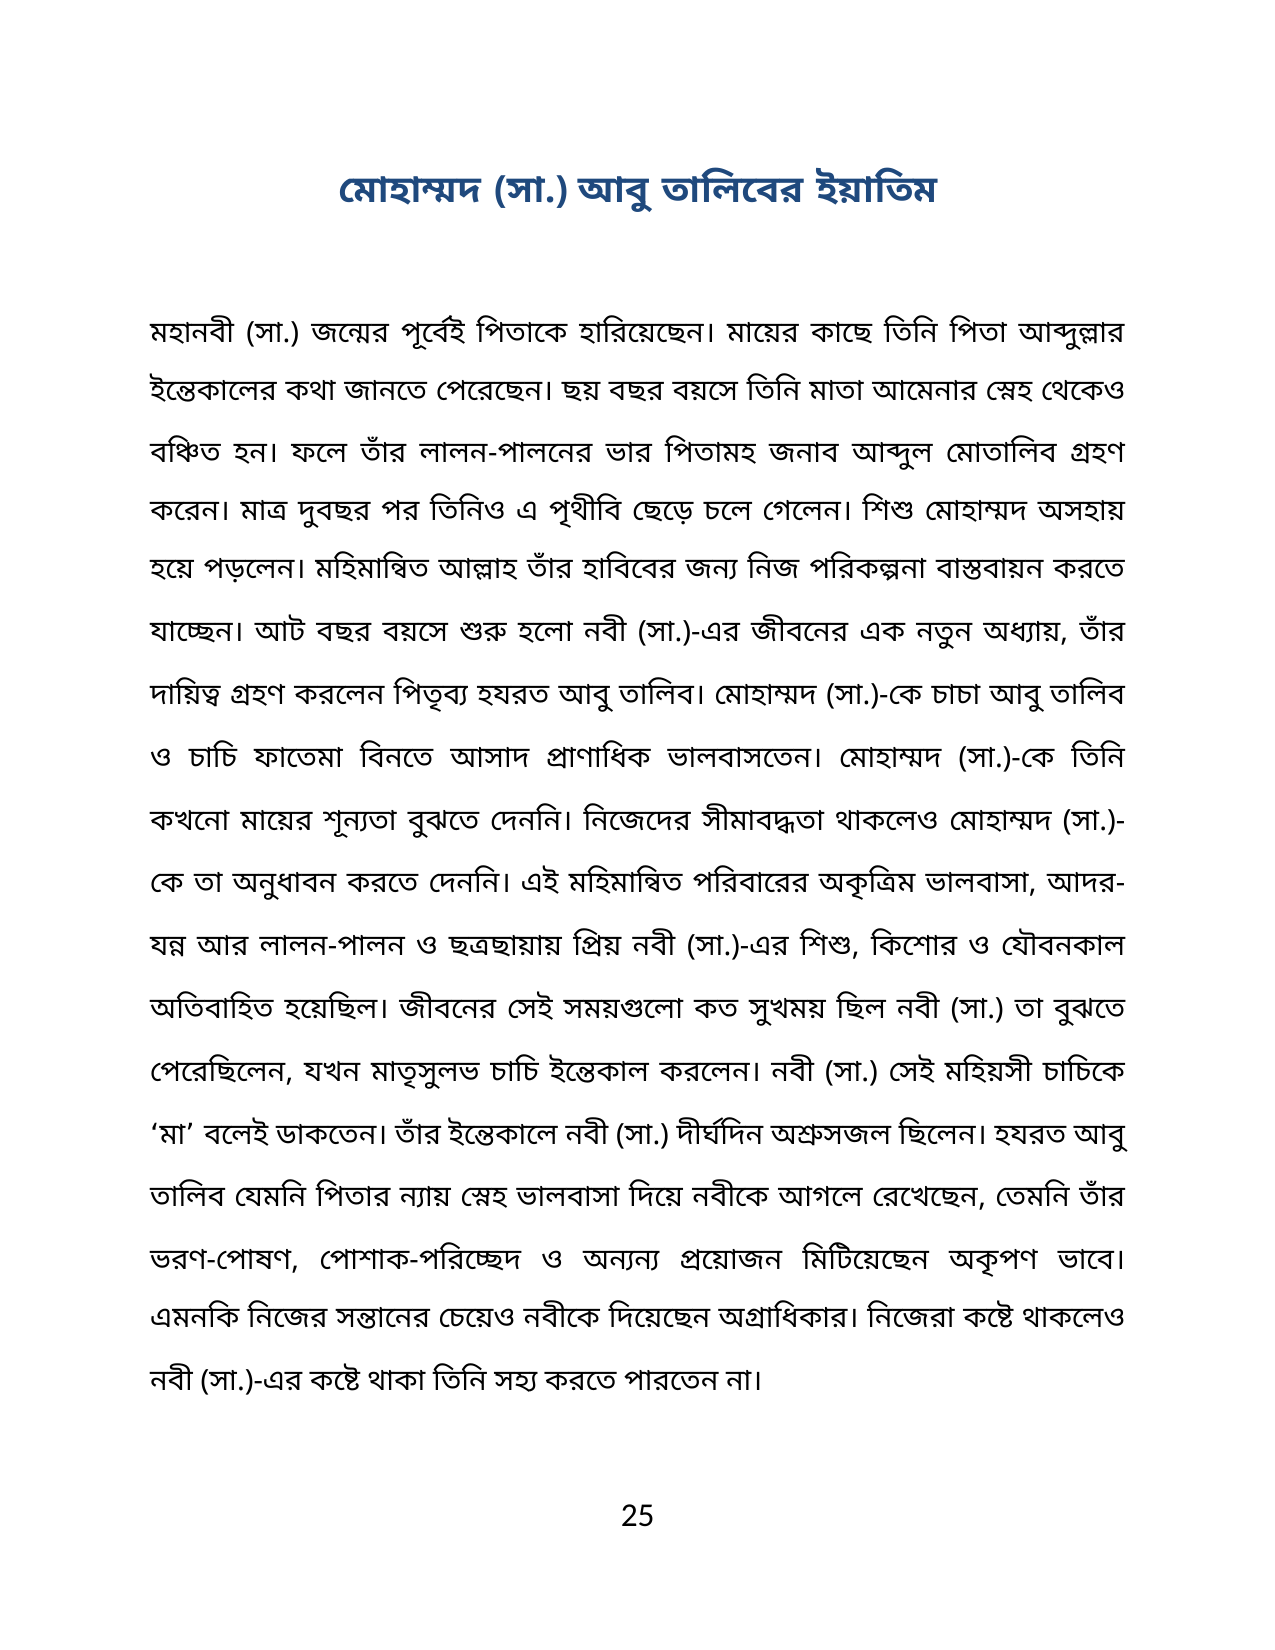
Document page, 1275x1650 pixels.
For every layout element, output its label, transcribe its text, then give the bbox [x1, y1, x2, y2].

subtitle মোহাম্মদ (সা.) আবু তালিবের ইয়াতিম [150, 162, 1125, 213]
text মহানবী (সা.) জন্মের পূর্বেই পিতাকে হারিয়েছেন। মায়ের কাছে তিনি পিতা আব্দুল্লার ইন্তেকালের কথা জানতে পেরেছেন। ছয় বছর বয়সে তিনি মাতা আমেনার স্নেহ থেকেও বঞ্চিত হন। ফলে তাঁর লালন-পালনের ভার পিতামহ জনাব আব্দুল মোতালিব গ্রহণ করেন। মাত্র দুবছর পর তিনিও এ পৃথীবি ছেড়ে চলে গেলেন। শিশু মোহাম্মদ অসহায় হয়ে পড়লেন। মহিমান্বিত আল্লাহ তাঁর হাবিবের জন্য নিজ পরিকল্পনা বাস্তবায়ন করতে যাচ্ছেন। আট বছর বয়সে শুরু হলো নবী (সা.)-এর জীবনের এক নতুন অধ্যায়, তাঁর দায়িত্ব গ্রহণ করলেন পিতৃব্য হযরত আবু তালিব। মোহাম্মদ (সা.)-কে চাচা আবু তালিব ও চাচি ফাতেমা বিনতে আসাদ প্রাণাধিক ভালবাসতেন। মোহাম্মদ (সা.)-কে তিনি কখনো মায়ের শূন্যতা বুঝতে দেননি। নিজেদের সীমাবদ্ধতা থাকলেও মোহাম্মদ (সা.)-কে তা অনুধাবন করতে দেননি। এই মহিমান্বিত পরিবারের অকৃত্রিম ভালবাসা, আদর-যন্ন আর লালন-পালন ও ছত্রছায়ায় প্রিয় নবী (সা.)-এর শিশু, কিশোর ও যৌবনকাল অতিবাহিত হয়েছিল। জীবনের সেই সময়গুলো কত সুখময় ছিল নবী (সা.) তা বুঝতে পেরেছিলেন, যখন মাতৃসুলভ চাচি ইন্তেকাল করলেন। নবী (সা.) সেই মহিয়সী চাচিকে ‘মা’ বলেই ডাকতেন। তাঁর ইন্তেকালে নবী (সা.) দীর্ঘদিন অশ্রুসজল ছিলেন। হযরত আবু তালিব যেমনি পিতার ন্যায় স্নেহ ভালবাসা দিয়ে নবীকে আগলে রেখেছেন, তেমনি তাঁর ভরণ-পোষণ, পোশাক-পরিচ্ছেদ ও অন্যন্য প্রয়োজন মিটিয়েছেন অকৃপণ ভাবে। এমনকি নিজের সন্তানের চেয়েও নবীকে দিয়েছেন অগ্রাধিকার। নিজেরা কষ্টে থাকলেও নবী (সা.)-এর কষ্টে থাকা তিনি সহ্য করতে পারতেন না। [150, 311, 1125, 1402]
